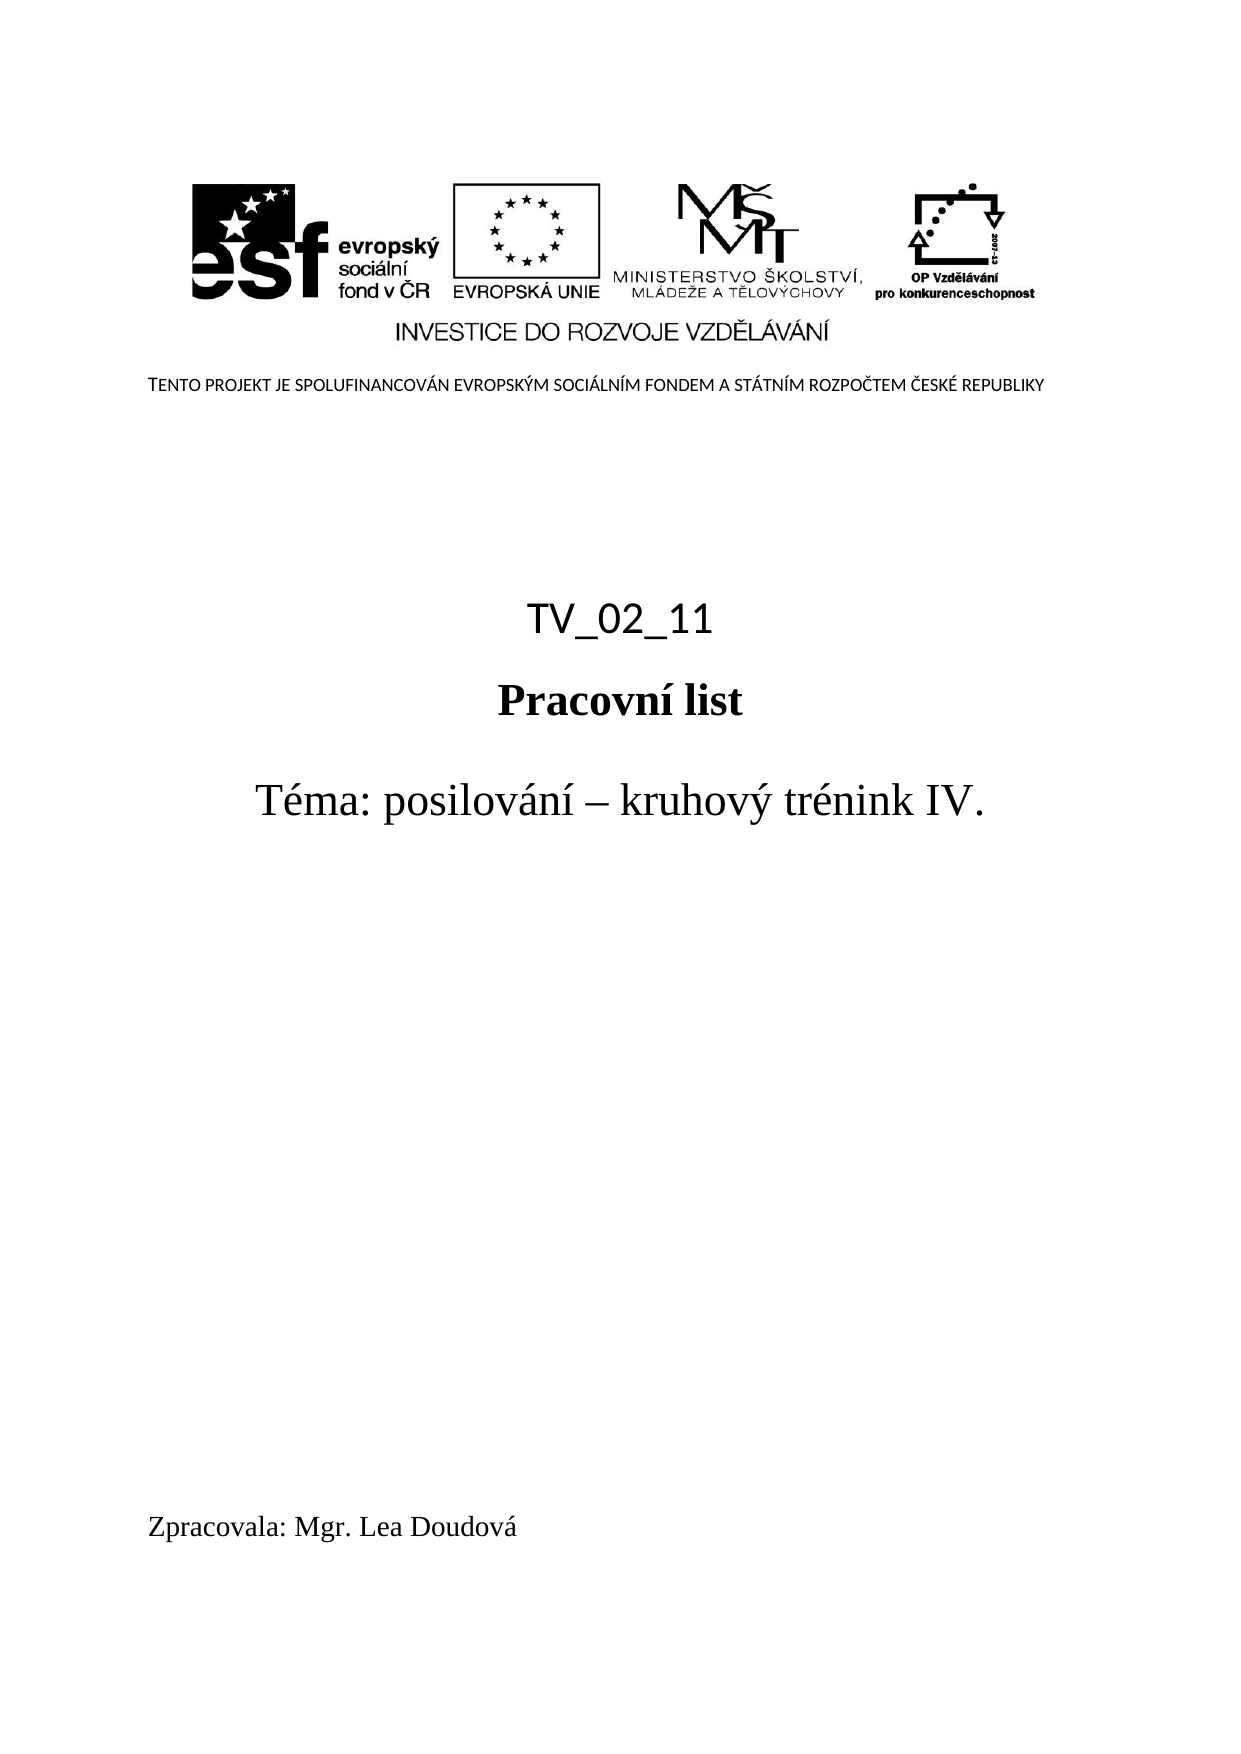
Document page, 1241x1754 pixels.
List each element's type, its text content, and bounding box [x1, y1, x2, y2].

text TV_02_11 [148, 589, 1093, 645]
text Zpracovala: Mgr. Lea Doudová [148, 1509, 1093, 1543]
text TENTO PROJEKT JE SPOLUFINANCOVÁN EVROPSKÝM SOCIÁLNÍM FONDEM A STÁTNÍM ROZPOČTEM ČESKÉ REPUBLIKY [148, 148, 1093, 397]
text Pracovní list [148, 673, 1093, 725]
text Téma: posilování – kruhový trénink IV. [148, 773, 1093, 825]
